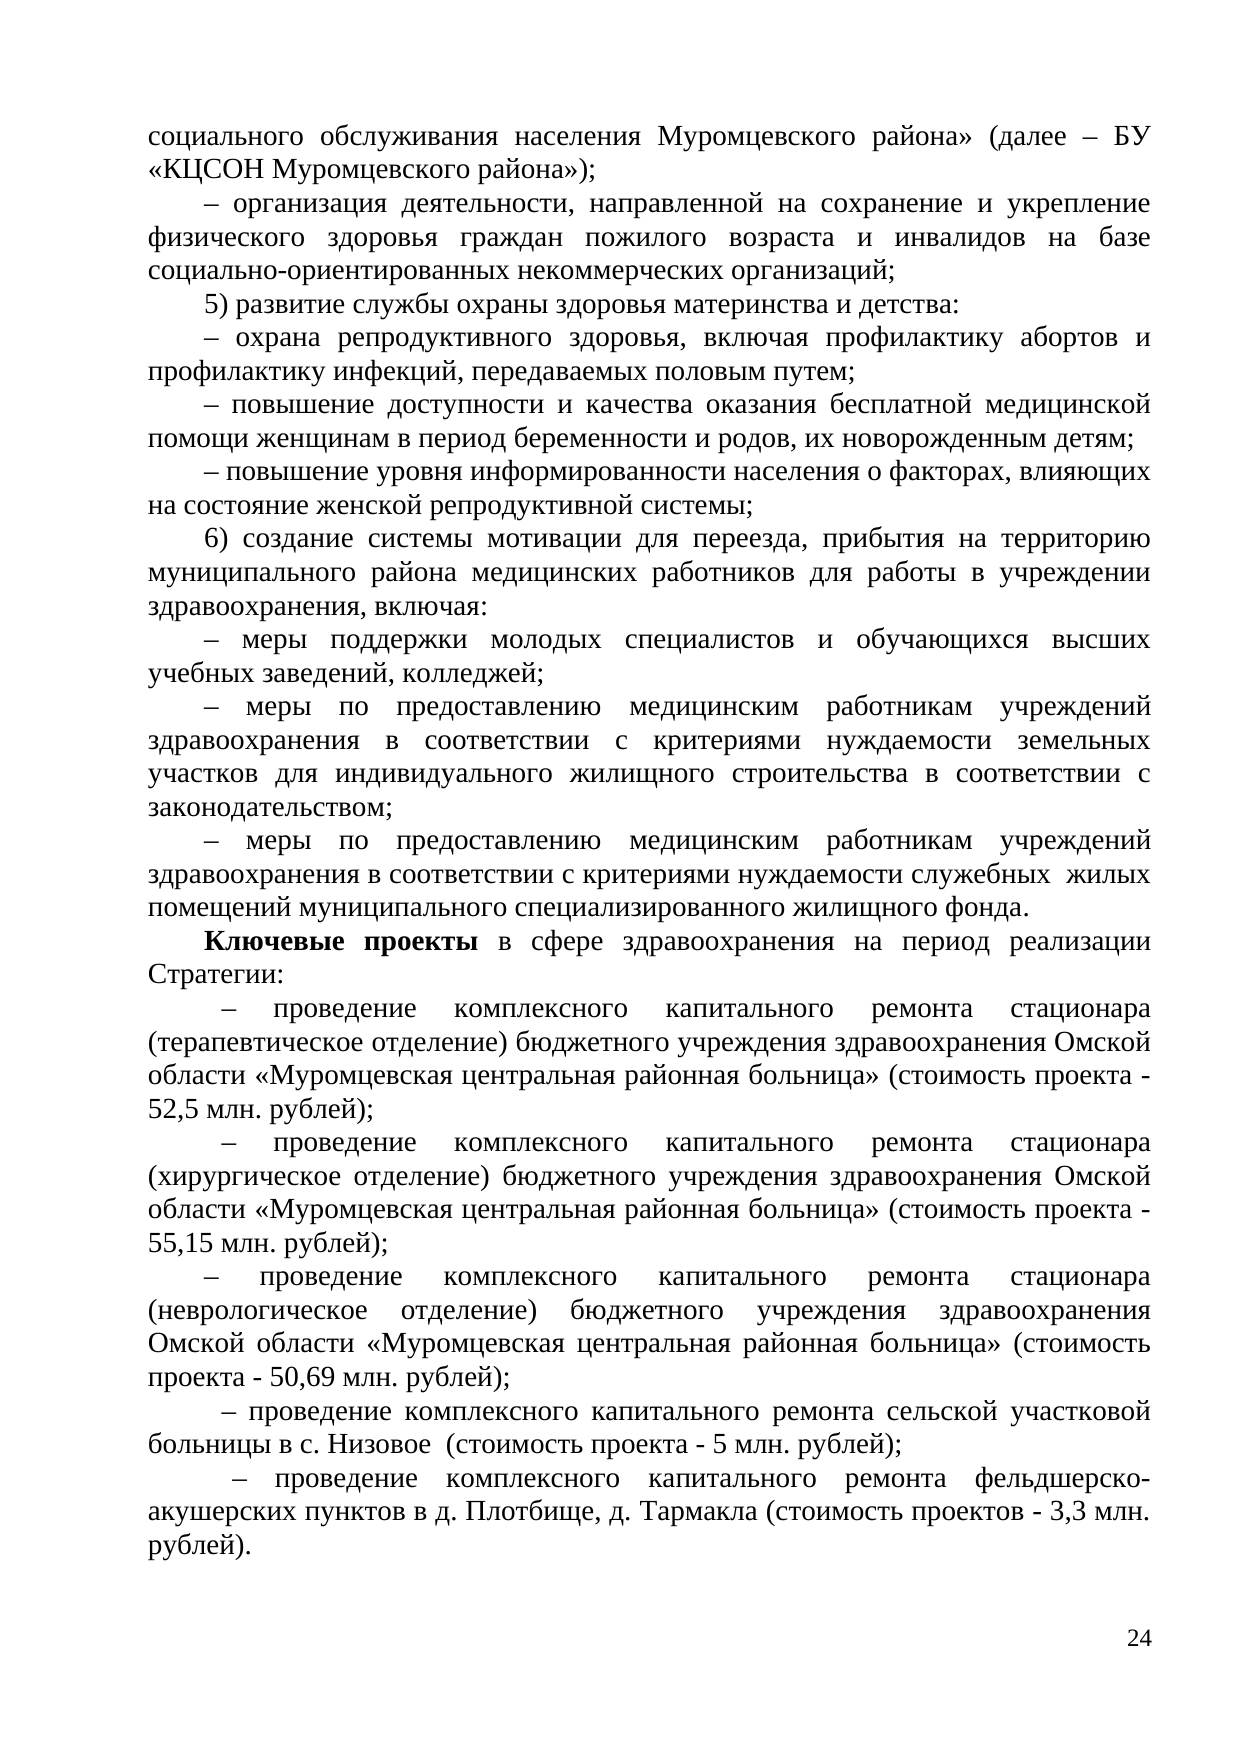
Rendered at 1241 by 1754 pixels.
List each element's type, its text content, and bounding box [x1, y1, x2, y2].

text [148, 118, 1152, 185]
text – меры по предоставлению медицинским работникам учреждений здравоохранения в соответствии с критериями нуждаемости служебных жилых помещений муниципального специализированного жилищного фонда. [148, 822, 1152, 923]
text 5) развитие службы охраны здоровья материнства и детства: [148, 286, 1152, 319]
text – проведение комплексного капитального ремонта стационара (терапевтическое отделение) бюджетного учреждения здравоохранения Омской области «Муромцевская центральная районная больница» (стоимость проекта - 52,5 млн. рублей); [148, 990, 1152, 1124]
text – меры по предоставлению медицинским работникам учреждений здравоохранения в соответствии с критериями нуждаемости земельных участков для индивидуального жилищного строительства в соответствии с законодательством; [148, 688, 1152, 822]
text – повышение доступности и качества оказания бесплатной медицинской помощи женщинам в период беременности и родов, их новорожденным детям; [148, 386, 1152, 453]
text – проведение комплексного капитального ремонта фельдшерско-акушерских пунктов в д. Плотбище, д. Тармакла (стоимость проектов - 3,3 млн. рублей). [148, 1460, 1152, 1560]
text – проведение комплексного капитального ремонта стационара (неврологическое отделение) бюджетного учреждения здравоохранения Омской области «Муромцевская центральная районная больница» (стоимость проекта - 50,69 млн. рублей); [148, 1258, 1152, 1393]
text – меры поддержки молодых специалистов и обучающихся высших учебных заведений, колледжей; [148, 621, 1152, 688]
text – охрана репродуктивного здоровья, включая профилактику абортов и профилактику инфекций, передаваемых половым путем; [148, 319, 1152, 386]
text Ключевые проекты в сфере здравоохранения на период реализации Стратегии: [148, 923, 1152, 990]
text – проведение комплексного капитального ремонта стационара (хирургическое отделение) бюджетного учреждения здравоохранения Омской области «Муромцевская центральная районная больница» (стоимость проекта - 55,15 млн. рублей); [148, 1124, 1152, 1258]
text – повышение уровня информированности населения о факторах, влияющих на состояние женской репродуктивной системы; [148, 453, 1152, 521]
text 6) создание системы мотивации для переезда, прибытия на территорию муниципального района медицинских работников для работы в учреждении здравоохранения, включая: [148, 521, 1152, 621]
text – организация деятельности, направленной на сохранение и укрепление физического здоровья граждан пожилого возраста и инвалидов на базе социально-ориентированных некоммерческих организаций; [148, 185, 1152, 286]
text – проведение комплексного капитального ремонта сельской участковой больницы в с. Низовое (стоимость проекта - 5 млн. рублей); [148, 1393, 1152, 1460]
